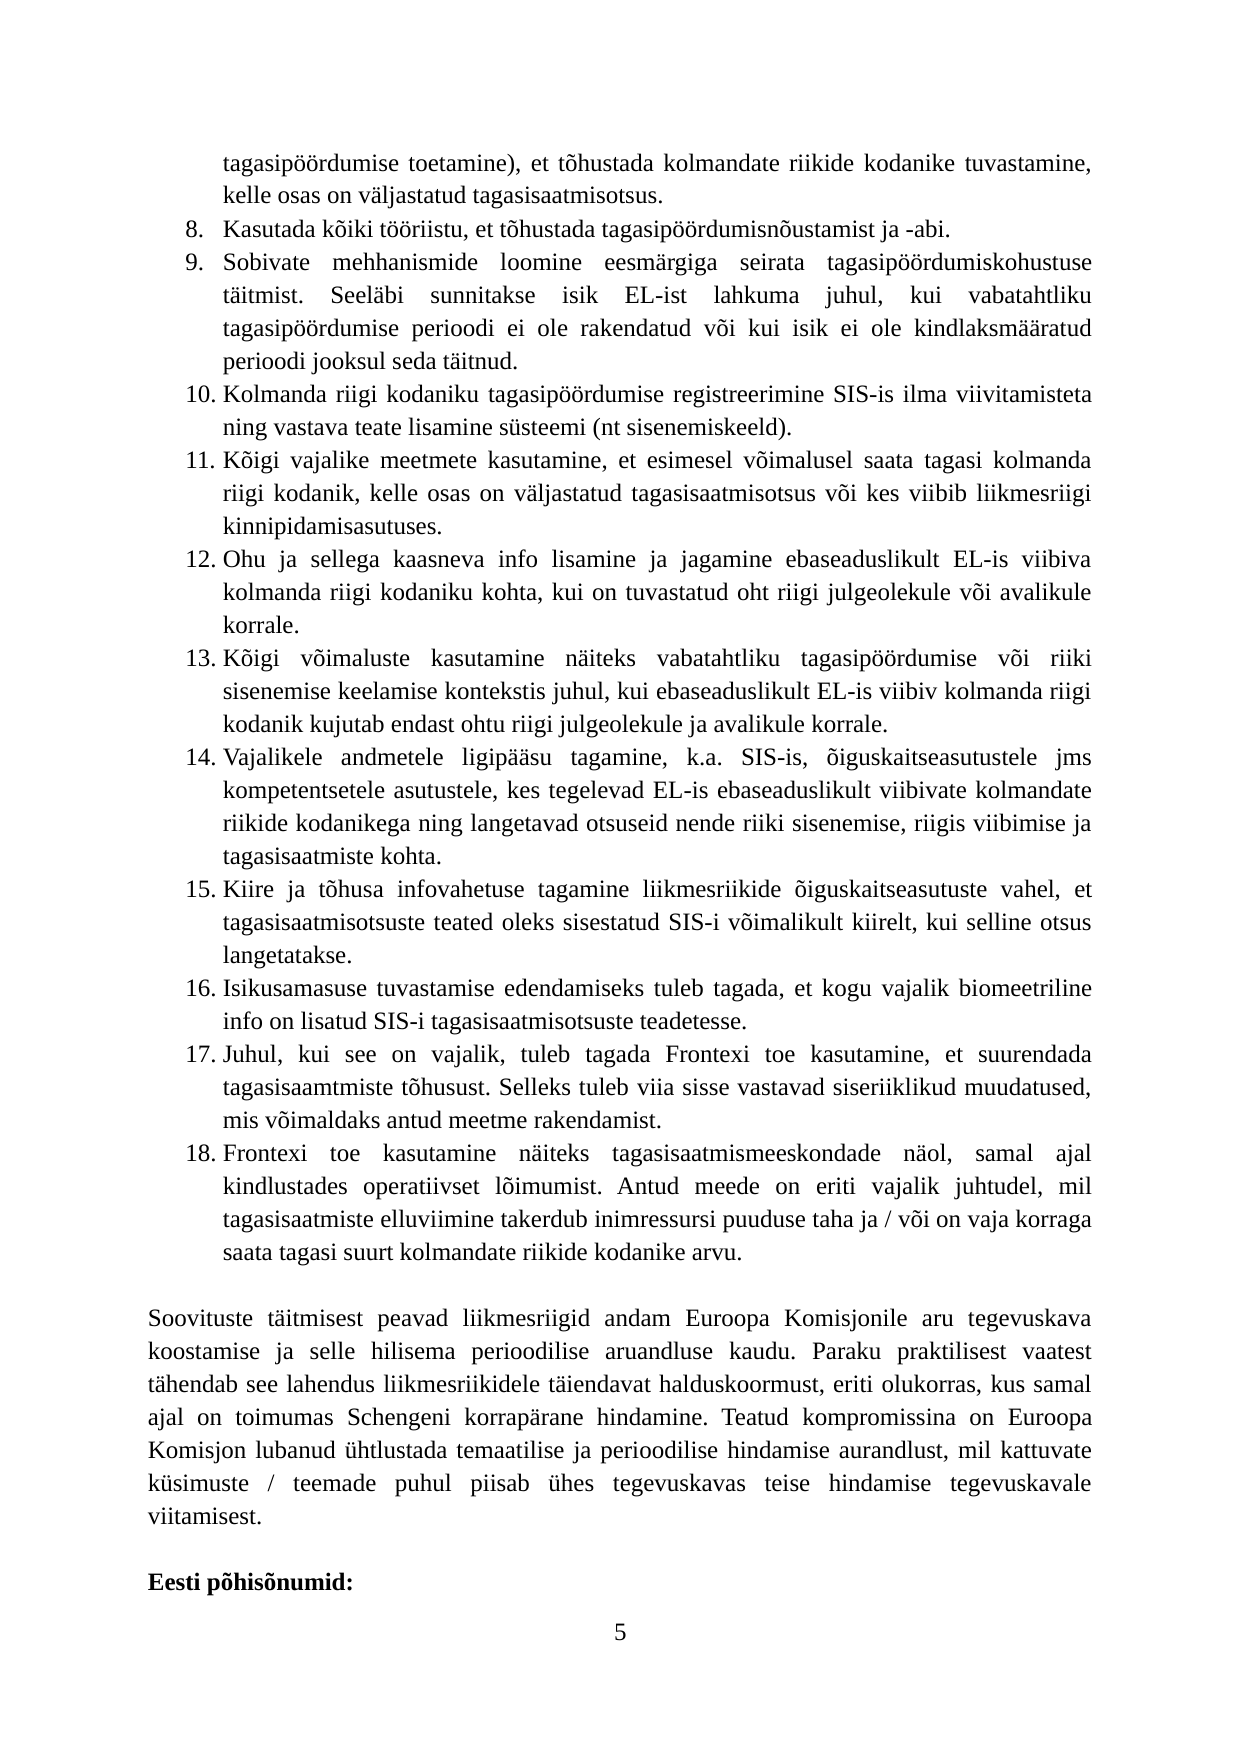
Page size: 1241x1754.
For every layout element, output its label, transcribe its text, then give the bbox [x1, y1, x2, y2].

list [185, 148, 1093, 209]
list Isikusamasuse tuvastamise edendamiseks tuleb tagada, et kogu vajalik biomeetriline info on lisatud SIS-i tagasisaatmisotsuste teadetesse. [185, 973, 1093, 1035]
list Ohu ja sellega kaasneva info lisamine ja jagamine ebaseaduslikult EL-is viibiva kolmanda riigi kodaniku kohta, kui on tuvastatud oht riigi julgeolekule või avalikule korrale. [185, 544, 1093, 639]
list Frontexi toe kasutamine näiteks tagasisaatmismeeskondade näol, samal ajal kindlustades operatiivset lõimumist. Antud meede on eriti vajalik juhtudel, mil tagasisaatmiste elluviimine takerdub inimressursi puuduse taha ja / või on vaja korraga saata tagasi suurt kolmandate riikide kodanike arvu. [185, 1138, 1093, 1266]
list Kõigi vajalike meetmete kasutamine, et esimesel võimalusel saata tagasi kolmanda riigi kodanik, kelle osas on väljastatud tagasisaatmisotsus või kes viibib liikmesriigi kinnipidamisasutuses. [185, 445, 1093, 539]
text Soovituste täitmisest peavad liikmesriigid andam Euroopa Komisjonile aru tegevuskava koostamise ja selle hilisema perioodilise aruandluse kaudu. Paraku praktilisest vaatest tähendab see lahendus liikmesriikidele täiendavat halduskoormust, eriti olukorras, kus samal ajal on toimumas Schengeni korrapärane hindamine. Teatud kompromissina on Euroopa Komisjon lubanud ühtlustada temaatilise ja perioodilise hindamise aurandlust, mil kattuvate küsimuste / teemade puhul piisab ühes tegevuskavas teise hindamise tegevuskavale viitamisest. [148, 1303, 1093, 1530]
list Kõigi võimaluste kasutamine näiteks vabatahtliku tagasipöördumise või riiki sisenemise keelamise kontekstis juhul, kui ebaseaduslikult EL-is viibiv kolmanda riigi kodanik kujutab endast ohtu riigi julgeolekule ja avalikule korrale. [185, 643, 1093, 738]
list Juhul, kui see on vajalik, tuleb tagada Frontexi toe kasutamine, et suurendada tagasisaamtmiste tõhusust. Selleks tuleb viia sisse vastavad siseriiklikud muudatused, mis võimaldaks antud meetme rakendamist. [185, 1039, 1093, 1134]
list Vajalikele andmetele ligipääsu tagamine, k.a. SIS-is, õiguskaitseasutustele jms kompetentsetele asutustele, kes tegelevad EL-is ebaseaduslikult viibivate kolmandate riikide kodanikega ning langetavad otsuseid nende riiki sisenemise, riigis viibimise ja tagasisaatmiste kohta. [185, 742, 1093, 870]
list Kasutada kõiki tööriistu, et tõhustada tagasipöördumisnõustamist ja -abi. [185, 214, 1093, 242]
list Sobivate mehhanismide loomine eesmärgiga seirata tagasipöördumiskohustuse täitmist. Seeläbi sunnitakse isik EL-ist lahkuma juhul, kui vabatahtliku tagasipöördumise perioodi ei ole rakendatud või kui isik ei ole kindlaksmääratud perioodi jooksul seda täitnud. [185, 247, 1093, 374]
text Eesti põhisõnumid: [148, 1567, 1093, 1596]
list Kiire ja tõhusa infovahetuse tagamine liikmesriikide õiguskaitseasutuste vahel, et tagasisaatmisotsuste teated oleks sisestatud SIS-i võimalikult kiirelt, kui selline otsus langetatakse. [185, 874, 1093, 969]
list Kolmanda riigi kodaniku tagasipöördumise registreerimine SIS-is ilma viivitamisteta ning vastava teate lisamine süsteemi (nt sisenemiskeeld). [185, 379, 1093, 441]
